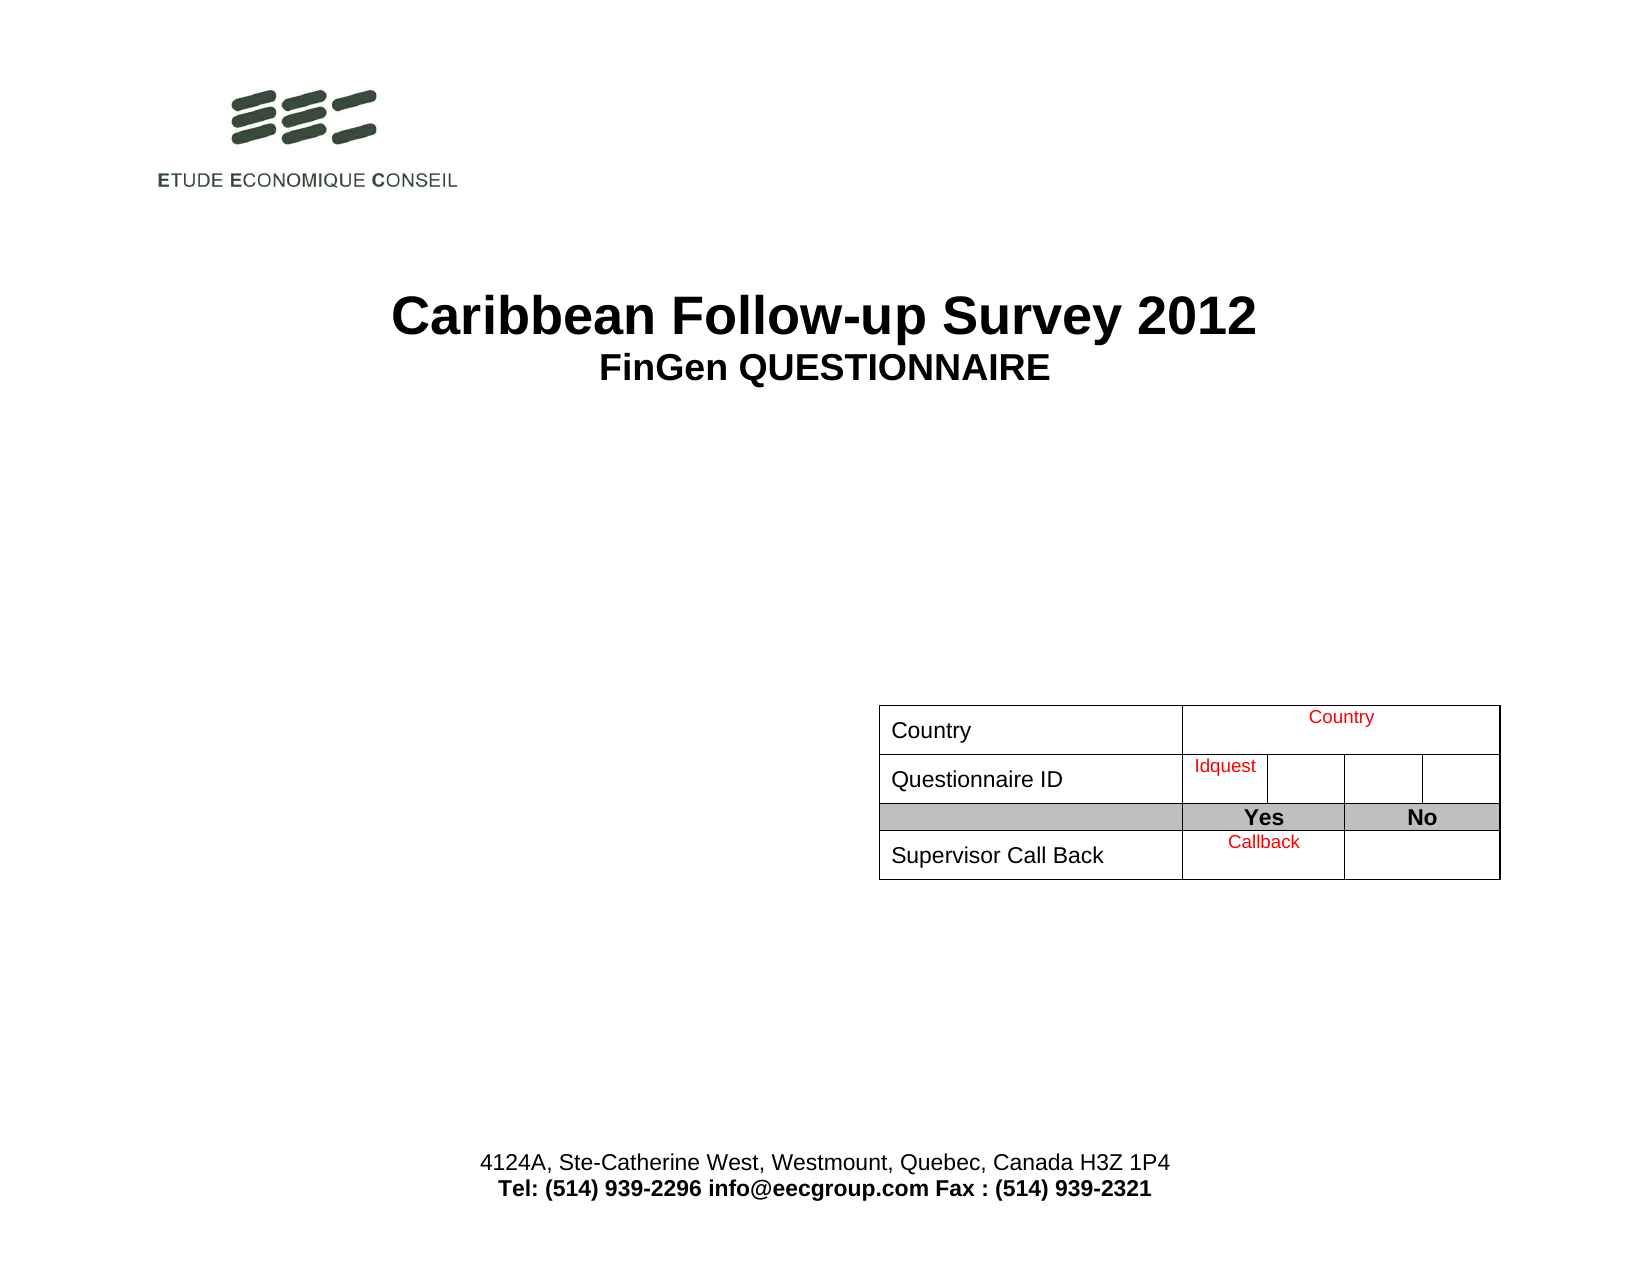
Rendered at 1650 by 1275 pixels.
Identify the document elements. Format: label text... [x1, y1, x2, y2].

table_cell Idquest [1183, 755, 1267, 803]
table_cell [880, 804, 1182, 830]
table_cell No [1345, 804, 1499, 830]
text Caribbean Follow-up Survey 2012 FinGen QUESTIONNAIRE [150, 283, 1500, 389]
table_cell Yes [1183, 804, 1344, 830]
table_cell [1345, 831, 1499, 879]
table_cell Supervisor Call Back [880, 831, 1182, 879]
table_cell [1268, 755, 1344, 803]
table_cell Callback [1183, 831, 1344, 879]
table_cell Questionnaire ID [880, 755, 1182, 803]
picture [144, 74, 470, 208]
table_header Country [880, 706, 1182, 754]
table_header Country [1183, 706, 1499, 754]
table_cell [1423, 755, 1499, 803]
table_cell [1345, 755, 1422, 803]
